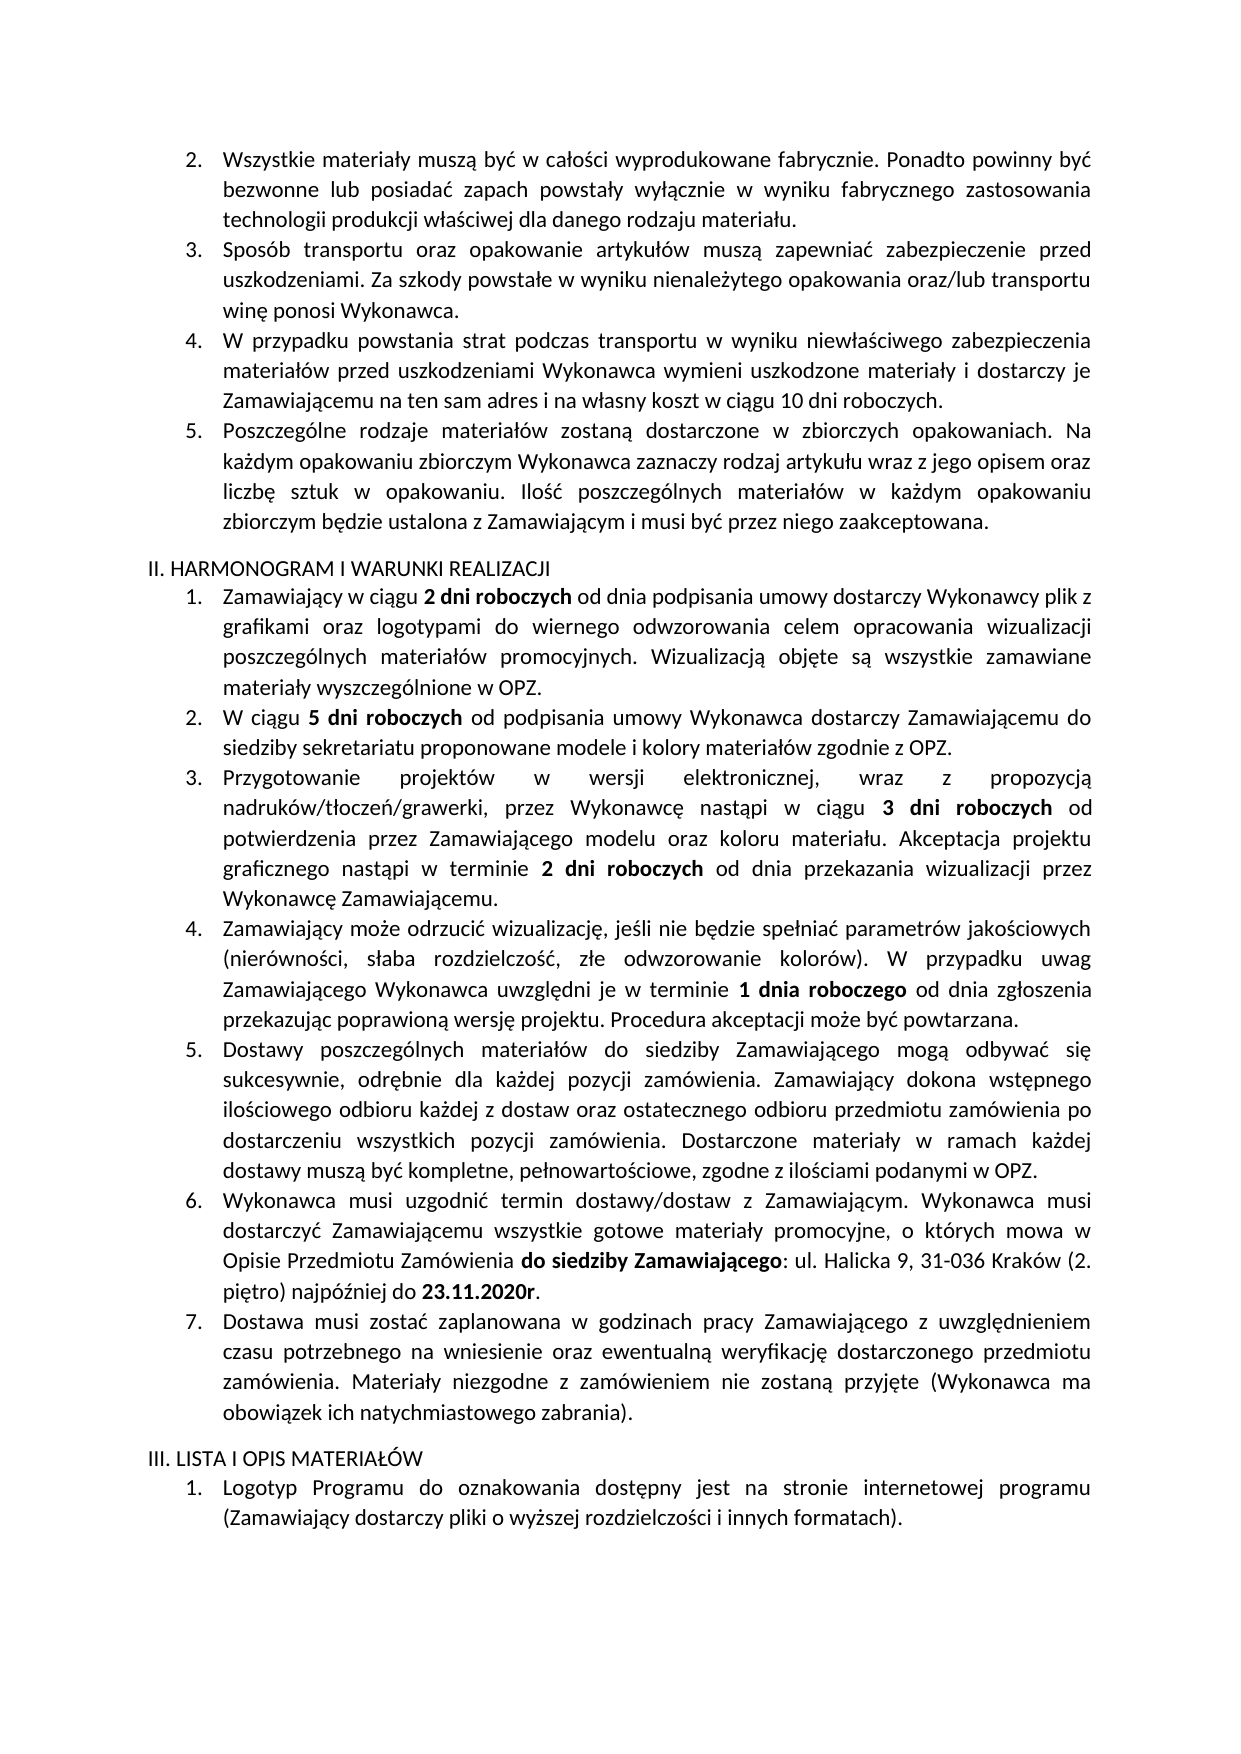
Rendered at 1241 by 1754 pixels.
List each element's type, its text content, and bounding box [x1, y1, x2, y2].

list Przygotowanie projektów w wersji elektronicznej, wraz z propozycją nadruków/tłoczeń/grawerki, przez Wykonawcę nastąpi w ciągu 3 dni roboczych od potwierdzenia przez Zamawiającego modelu oraz koloru materiału. Akceptacja projektu graficznego nastąpi w terminie 2 dni roboczych od dnia przekazania wizualizacji przez Wykonawcę Zamawiającemu. [185, 763, 1093, 912]
list Sposób transportu oraz opakowanie artykułów muszą zapewniać zabezpieczenie przed uszkodzeniami. Za szkody powstałe w wyniku nienależytego opakowania oraz/lub transportu winę ponosi Wykonawca. [185, 235, 1093, 324]
list W przypadku powstania strat podczas transportu w wyniku niewłaściwego zabezpieczenia materiałów przed uszkodzeniami Wykonawca wymieni uszkodzone materiały i dostarczy je Zamawiającemu na ten sam adres i na własny koszt w ciągu 10 dni roboczych. [185, 326, 1093, 414]
list Wykonawca musi uzgodnić termin dostawy/dostaw z Zamawiającym. Wykonawca musi dostarczyć Zamawiającemu wszystkie gotowe materiały promocyjne, o których mowa w Opisie Przedmiotu Zamówienia do siedziby Zamawiającego: ul. Halicka 9, 31-036 Kraków (2. piętro) najpóźniej do 23.11.2020r. [185, 1186, 1093, 1305]
list Poszczególne rodzaje materiałów zostaną dostarczone w zbiorczych opakowaniach. Na każdym opakowaniu zbiorczym Wykonawca zaznaczy rodzaj artykułu wraz z jego opisem oraz liczbę sztuk w opakowaniu. Ilość poszczególnych materiałów w każdym opakowaniu zbiorczym będzie ustalona z Zamawiającym i musi być przez niego zaakceptowana. [185, 417, 1093, 535]
subtitle III. LISTA I OPIS MATERIAŁÓW [148, 1444, 1093, 1473]
list Dostawy poszczególnych materiałów do siedziby Zamawiającego mogą odbywać się sukcesywnie, odrębnie dla każdej pozycji zamówienia. Zamawiający dokona wstępnego ilościowego odbioru każdej z dostaw oraz ostatecznego odbioru przedmiotu zamówienia po dostarczeniu wszystkich pozycji zamówienia. Dostarczone materiały w ramach każdej dostawy muszą być kompletne, pełnowartościowe, zgodne z ilościami podanymi w OPZ. [185, 1035, 1093, 1184]
list Dostawa musi zostać zaplanowana w godzinach pracy Zamawiającego z uwzględnieniem czasu potrzebnego na wniesienie oraz ewentualną weryfikację dostarczonego przedmiotu zamówienia. Materiały niezgodne z zamówieniem nie zostaną przyjęte (Wykonawca ma obowiązek ich natychmiastowego zabrania). [185, 1307, 1093, 1426]
list Wszystkie materiały muszą być w całości wyprodukowane fabrycznie. Ponadto powinny być bezwonne lub posiadać zapach powstały wyłącznie w wyniku fabrycznego zastosowania technologii produkcji właściwej dla danego rodzaju materiału. [185, 145, 1093, 233]
list Zamawiający w ciągu 2 dni roboczych od dnia podpisania umowy dostarczy Wykonawcy plik z grafikami oraz logotypami do wiernego odwzorowania celem opracowania wizualizacji poszczególnych materiałów promocyjnych. Wizualizacją objęte są wszystkie zamawiane materiały wyszczególnione w OPZ. [185, 582, 1093, 701]
list Zamawiający może odrzucić wizualizację, jeśli nie będzie spełniać parametrów jakościowych (nierówności, słaba rozdzielczość, złe odwzorowanie kolorów). W przypadku uwag Zamawiającego Wykonawca uwzględni je w terminie 1 dnia roboczego od dnia zgłoszenia przekazując poprawioną wersję projektu. Procedura akceptacji może być powtarzana. [185, 914, 1093, 1033]
list W ciągu 5 dni roboczych od podpisania umowy Wykonawca dostarczy Zamawiającemu do siedziby sekretariatu proponowane modele i kolory materiałów zgodnie z OPZ. [185, 703, 1093, 761]
subtitle II. HARMONOGRAM I WARUNKI REALIZACJI [148, 554, 1093, 582]
list Logotyp Programu do oznakowania dostępny jest na stronie internetowej programu (Zamawiający dostarczy pliki o wyższej rozdzielczości i innych formatach). [185, 1473, 1093, 1531]
